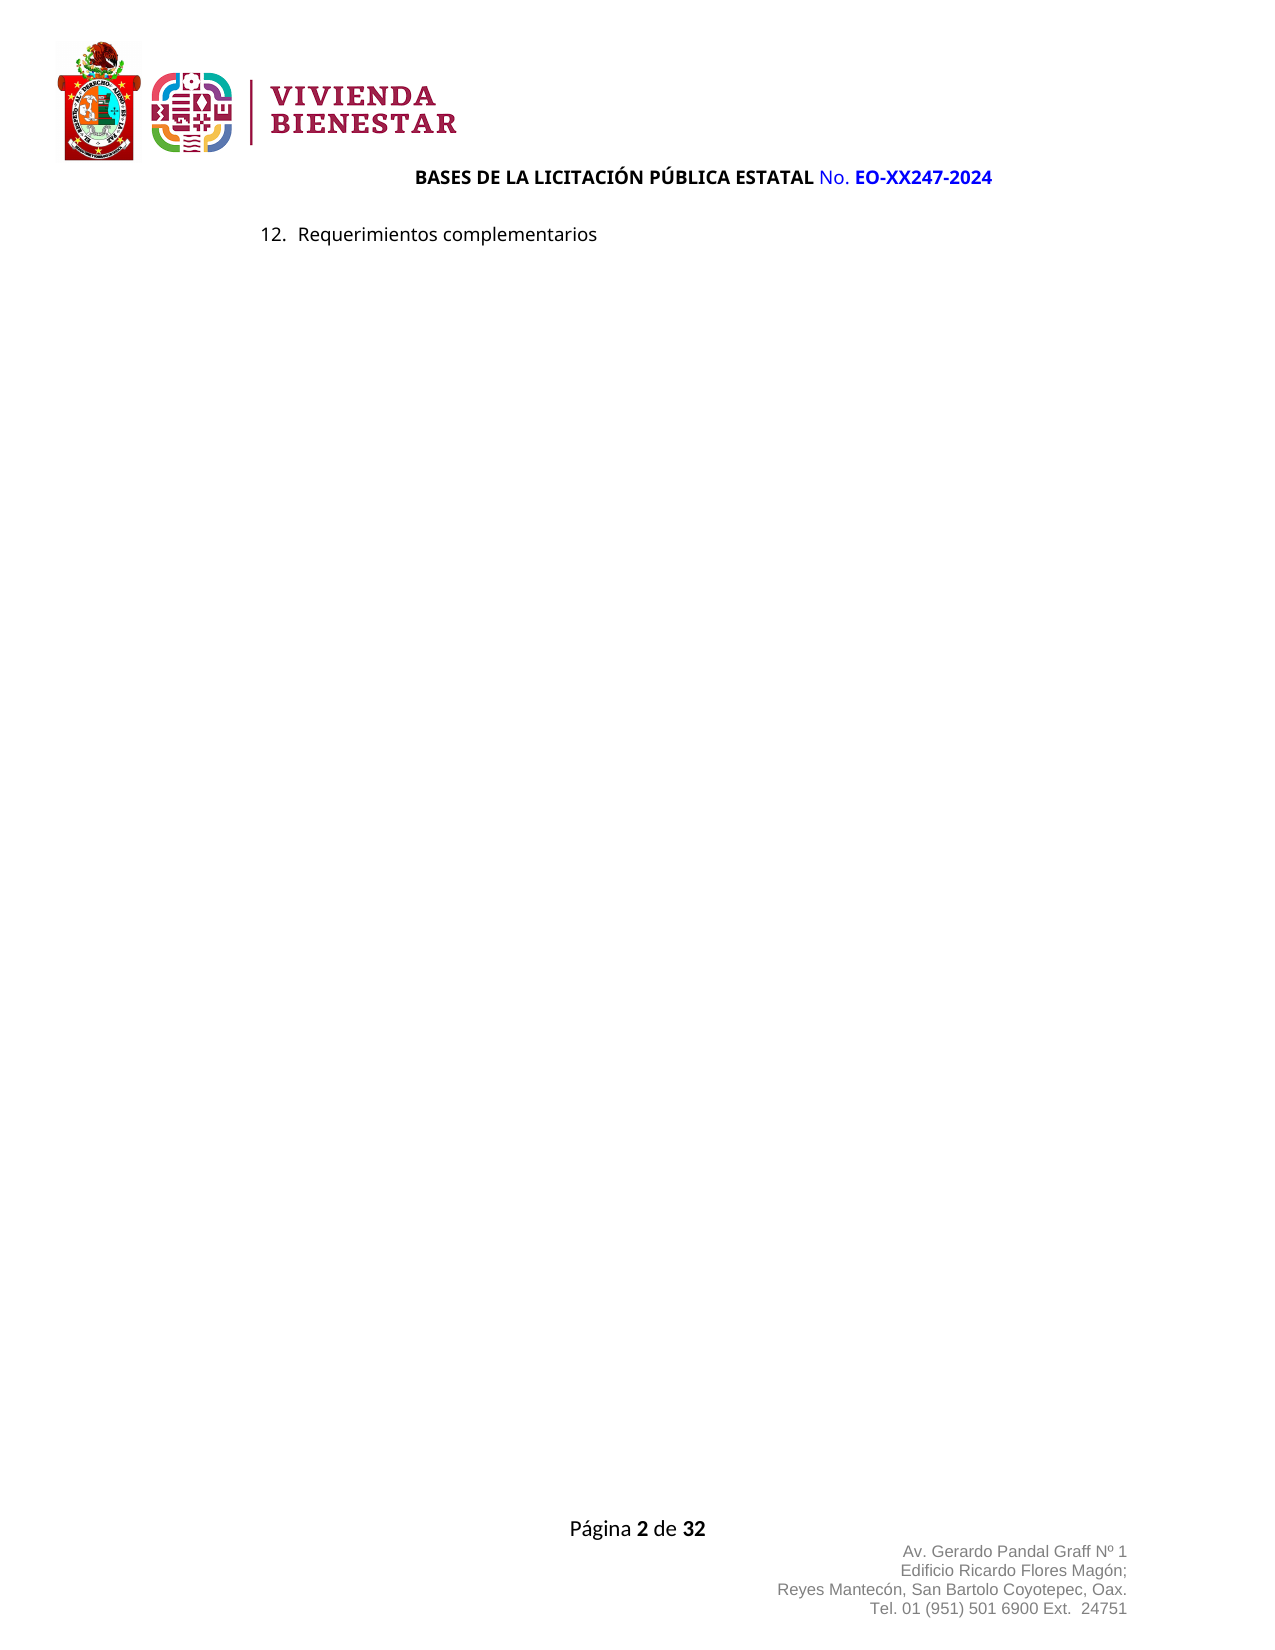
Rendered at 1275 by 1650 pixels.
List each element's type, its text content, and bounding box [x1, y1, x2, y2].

picture [55, 41, 143, 163]
list Requerimientos complementarios [260, 221, 1127, 247]
picture [147, 64, 473, 161]
